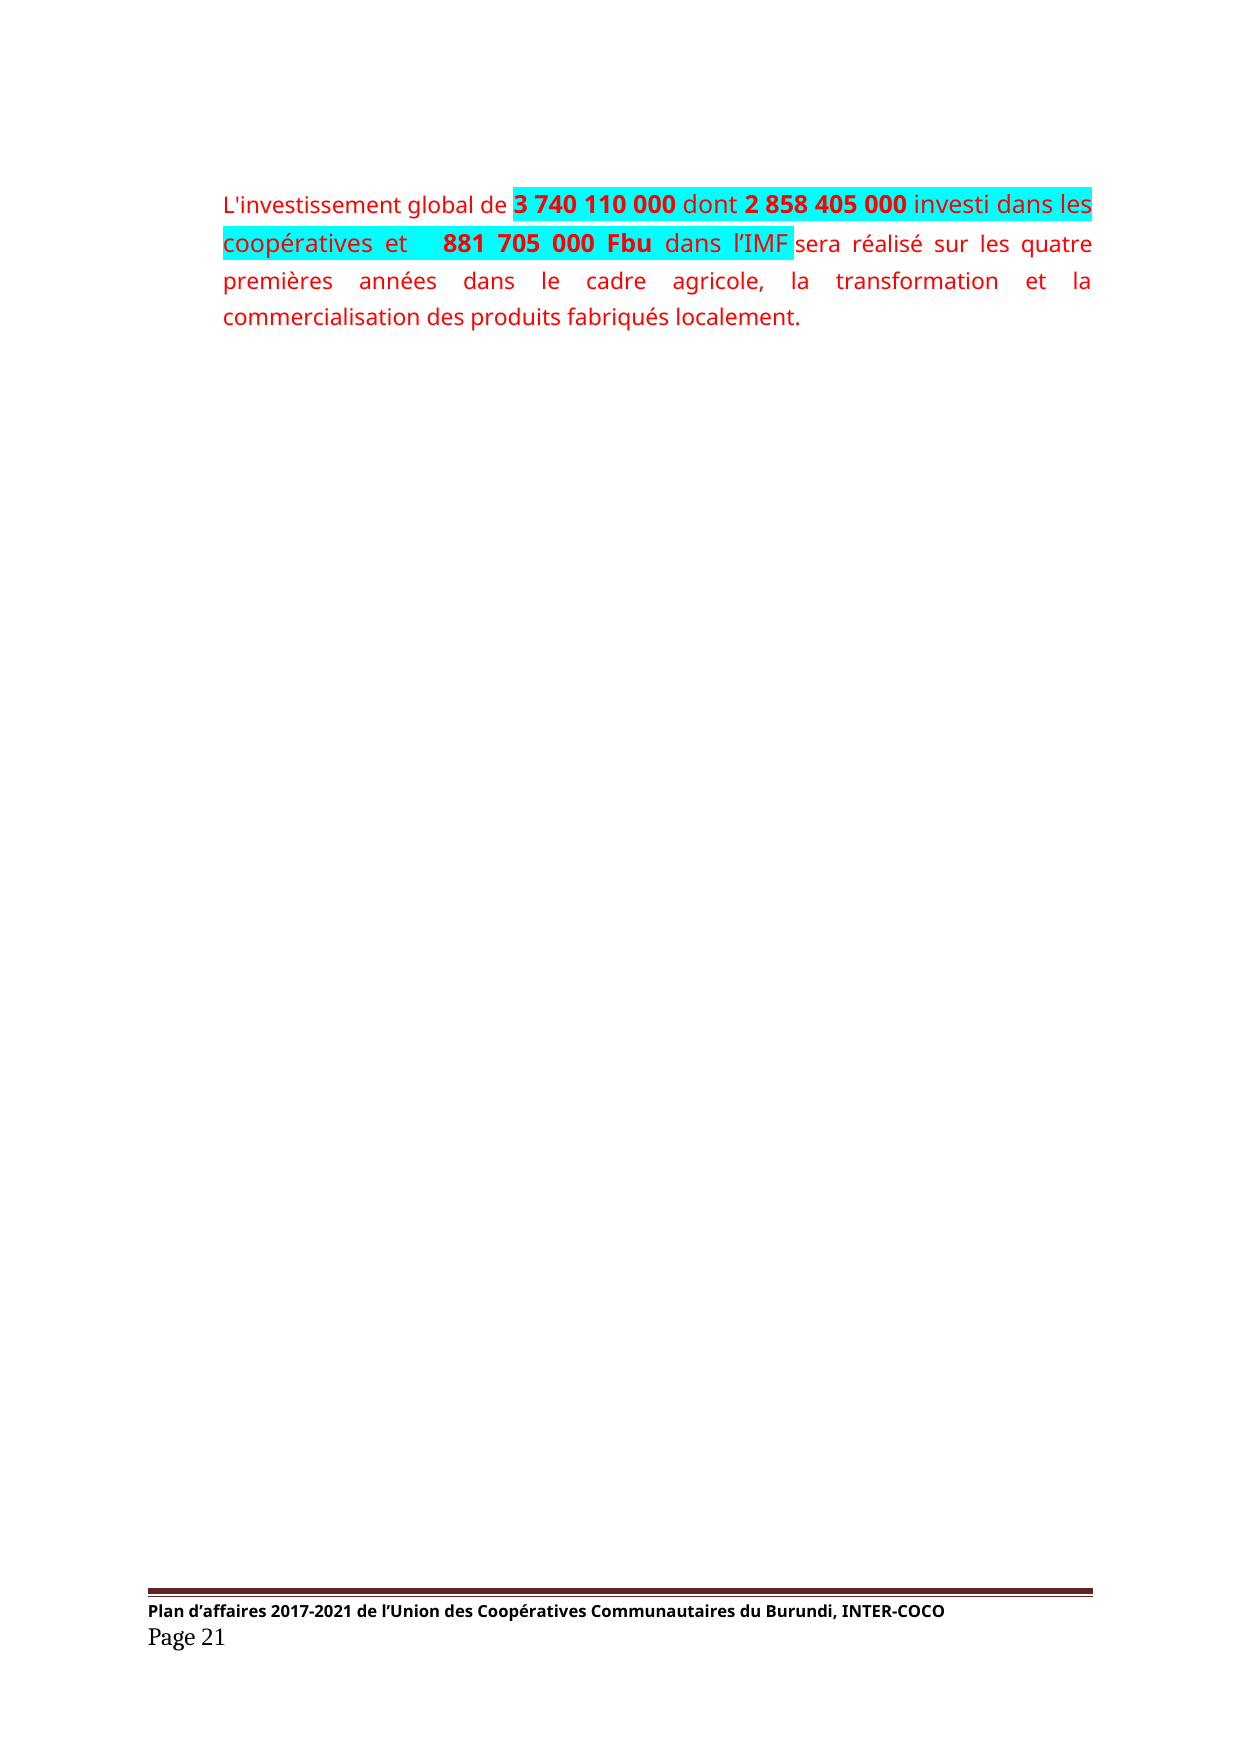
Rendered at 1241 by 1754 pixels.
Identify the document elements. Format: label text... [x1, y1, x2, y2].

list L'investissement global de 3 740 110 000 dont 2 858 405 000 investi dans les coopératives et 881 705 000 Fbu dans l’IMF sera réalisé sur les quatre premières années dans le cadre agricole, la transformation et la commercialisation des produits fabriqués localement. [223, 187, 1093, 332]
